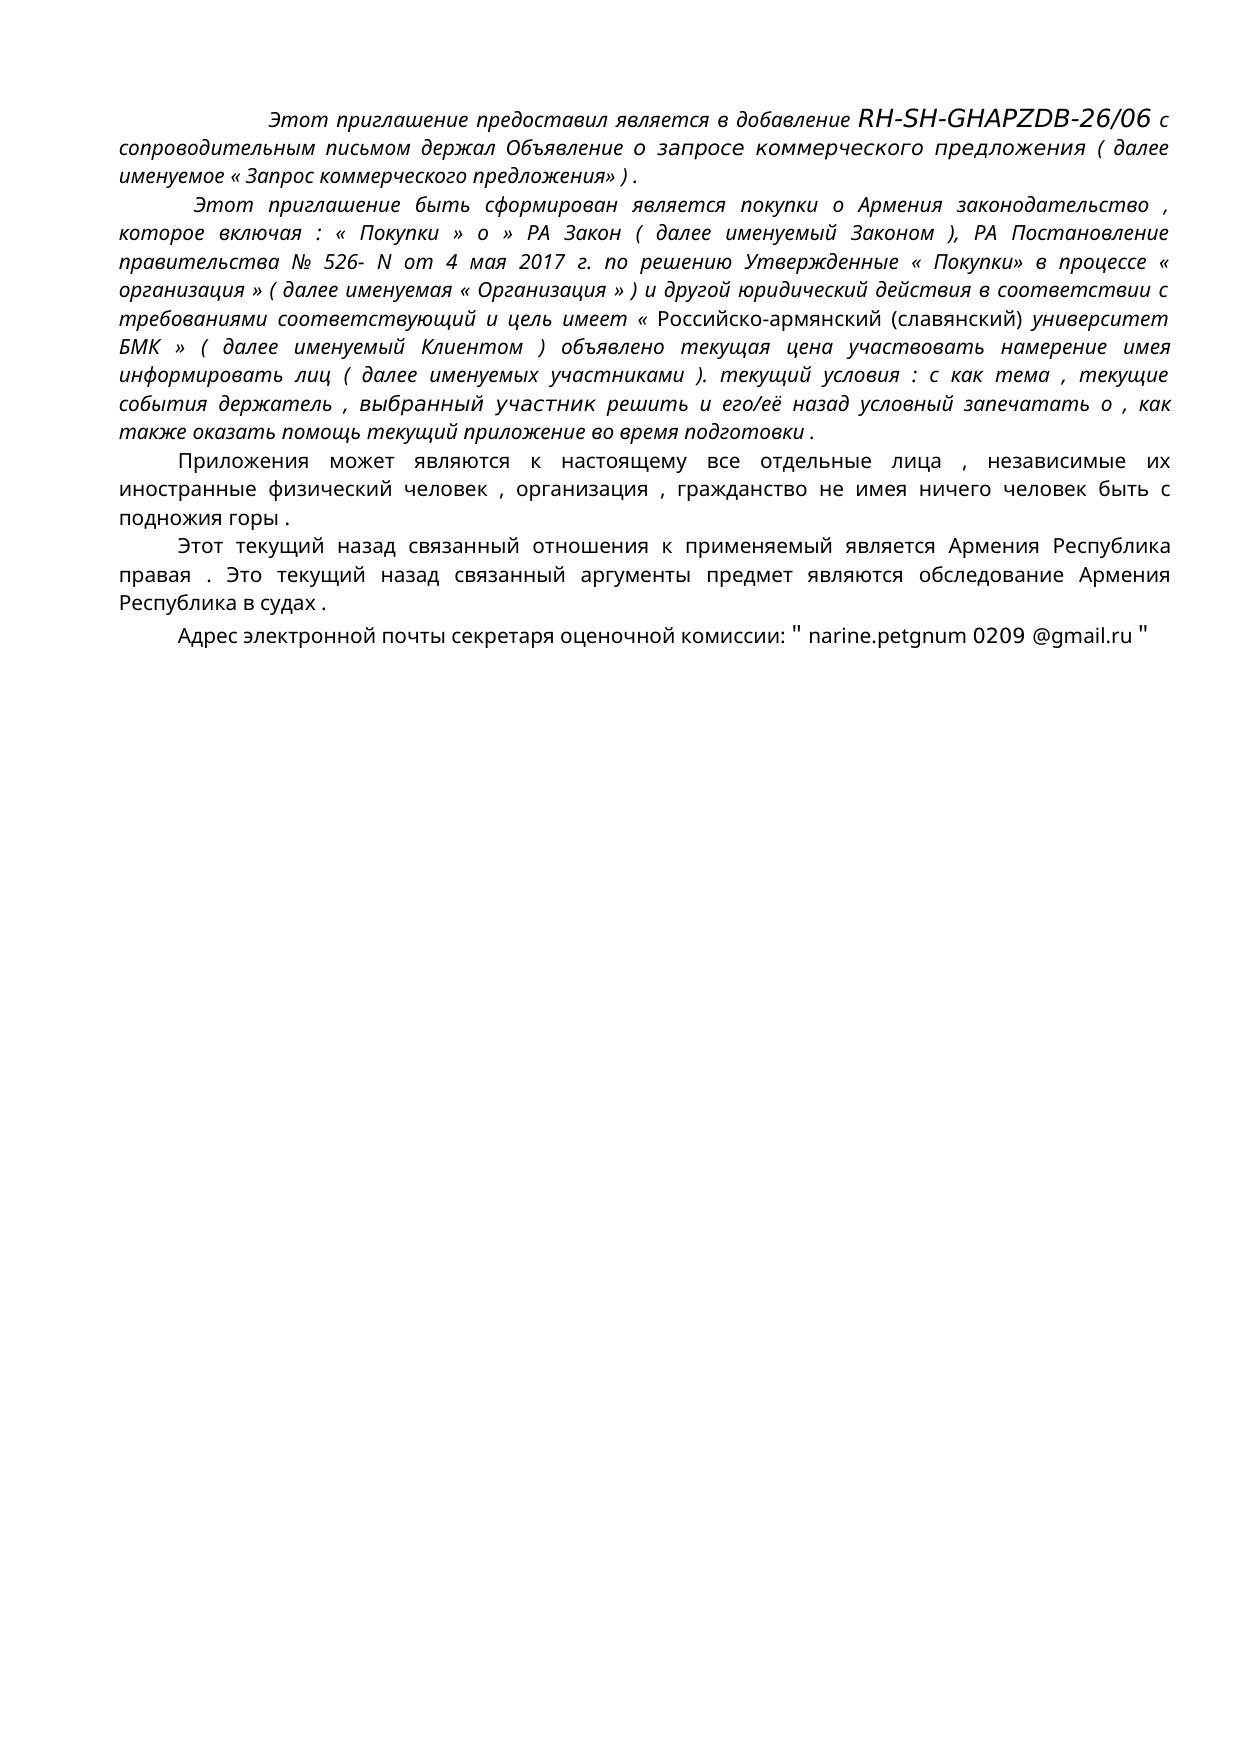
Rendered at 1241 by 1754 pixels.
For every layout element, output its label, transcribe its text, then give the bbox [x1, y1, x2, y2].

text Этот приглашение быть сформирован является покупки о Армения законодательство , которое включая : « Покупки » о » РА Закон ( далее именуемый Законом ), РА Постановление правительства № 526- N от 4 мая 2017 г. по решению Утвержденные « Покупки» в процессе « организация » ( далее именуемая « Организация » ) и​ другой юридический действия в соответствии с требованиями соответствующий и цель имеет « Российско-армянский (славянский) университет БМК » ( далее именуемый Клиентом )​ объявлено текущая цена участвовать намерение имея информировать лиц ( далее именуемых участниками ). текущий условия : c как тема , текущие события держатель , выбранный участник решить и его/её назад условный запечатать о , как также оказать помощь текущий приложение во время подготовки . [118, 190, 1171, 446]
text Этот приглашение предоставил является в добавление RH-SH-GHAPZDB-26/06 с сопроводительным письмом держал Объявление о запросе коммерческого предложения ( далее именуемое « Запрос коммерческого предложения» ) . [118, 104, 1171, 190]
text Адрес электронной почты секретаря оценочной комиссии: " narine.petgnum 0209 @gmail.ru " [118, 617, 1171, 651]
text Этот текущий назад связанный отношения к применяемый является Армения Республика правая . Это текущий назад связанный аргументы предмет являются обследование Армения Республика в судах . [118, 531, 1171, 617]
text Приложения может являются к настоящему все отдельные лица , независимые их иностранные физический человек , организация , гражданство не имея ничего человек быть с подножия горы . [118, 446, 1171, 531]
